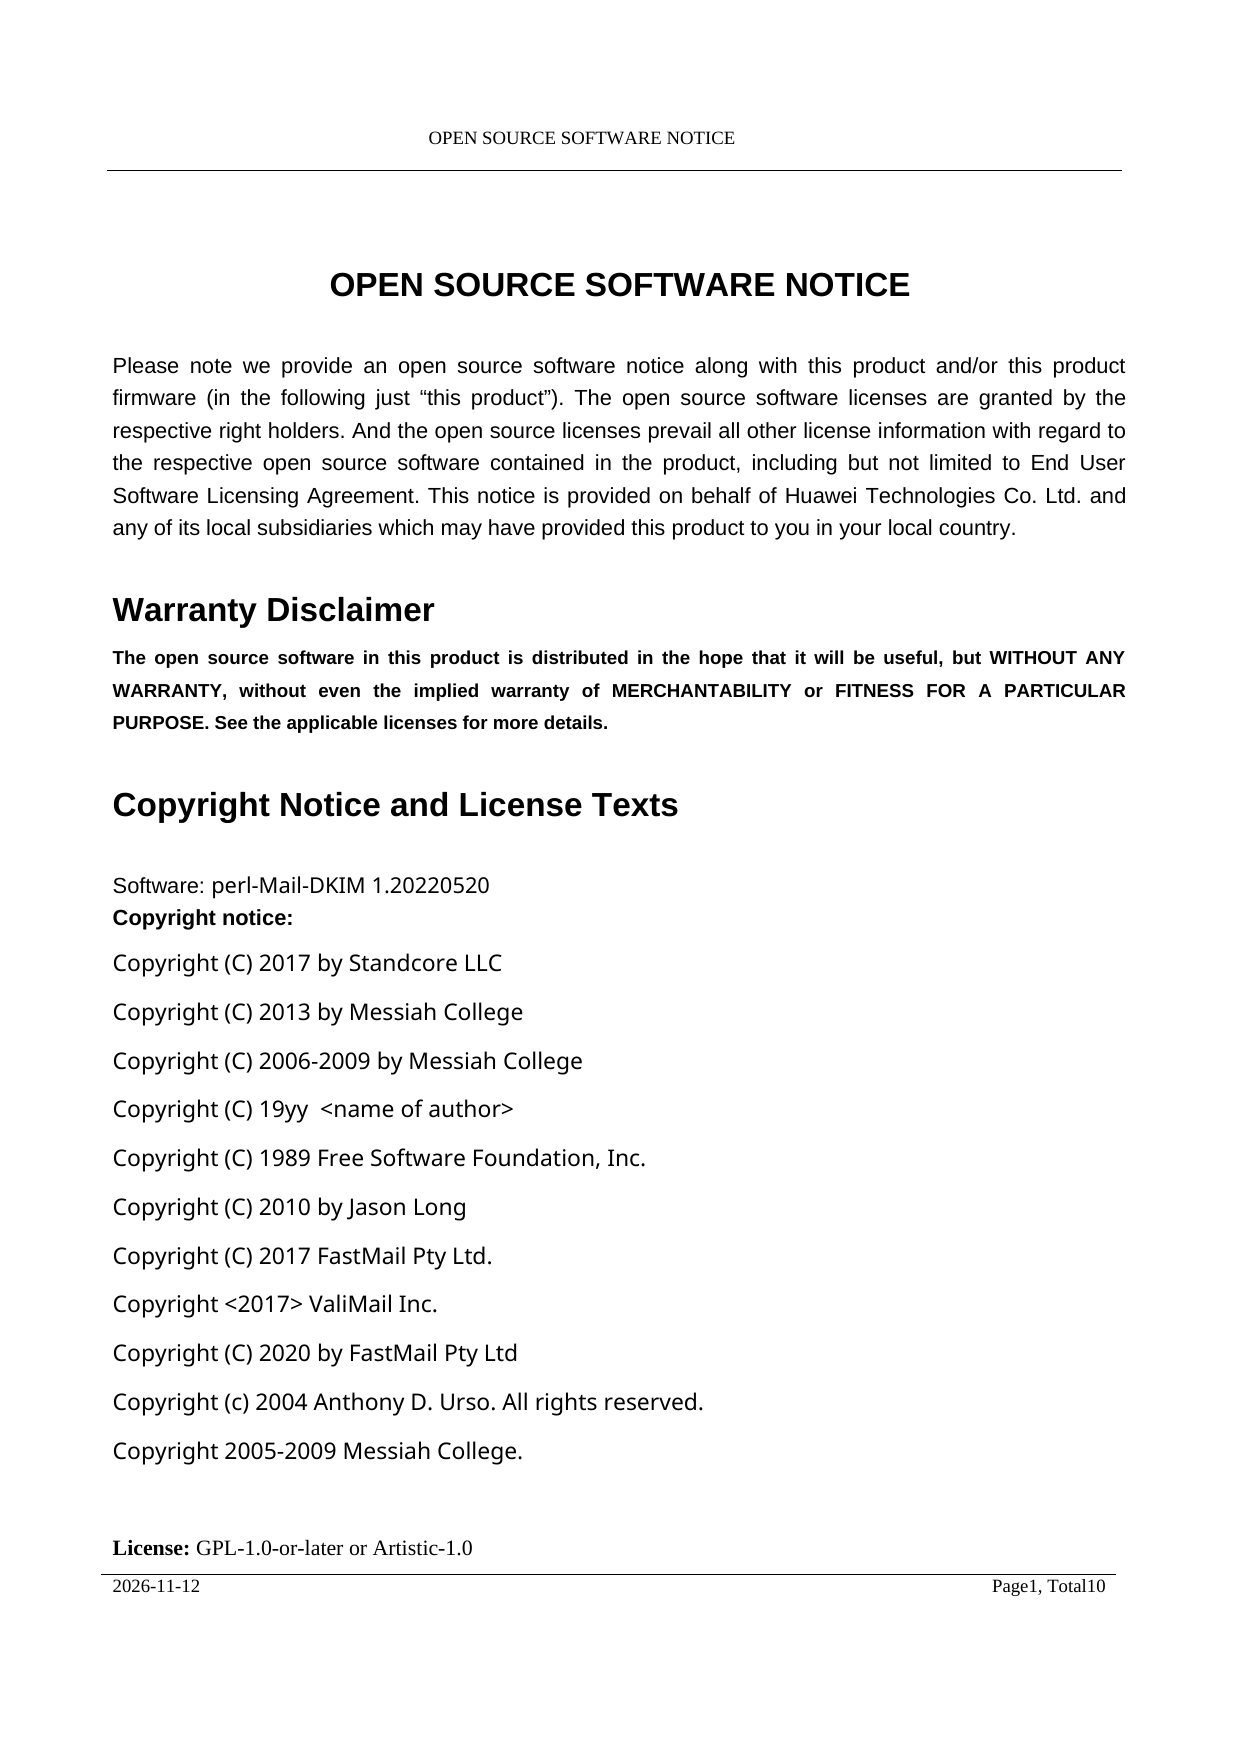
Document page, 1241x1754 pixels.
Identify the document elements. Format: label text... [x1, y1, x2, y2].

text Please note we provide an open source software notice along with this product and/or this product firmware (in the following just “this product”). The open source software licenses are granted by the respective right holders. And the open source licenses prevail all other license information with regard to the respective open source software contained in the product, including but not limited to End User Software Licensing Agreement. This notice is provided on behalf of Huawei Technologies Co. Ltd. and any of its local subsidiaries which may have provided this product to you in your local country. [112, 349, 1128, 544]
text The open source software in this product is distributed in the hope that it will be useful, but WITHOUT ANY WARRANTY, without even the implied warranty of MERCHANTABILITY or FITNESS FOR A PARTICULAR PURPOSE. See the applicable licenses for more details. [112, 641, 1128, 739]
text Copyright notice: [112, 901, 1128, 934]
text OPEN SOURCE SOFTWARE NOTICE [112, 251, 1128, 316]
text Copyright Notice and License Texts [112, 771, 1128, 836]
text Copyright (C) 2017 by Standcore LLC Copyright (C) 2013 by Messiah College Copyright (C) 2006-2009 by Messiah College Copyright (C) 19yy <name of author> Copyright (C) 1989 Free Software Foundation, Inc. Copyright (C) 2010 by Jason Long Copyright (C) 2017 FastMail Pty Ltd. Copyright <2017> ValiMail Inc. Copyright (C) 2020 by FastMail Pty Ltd Copyright (c) 2004 Anthony D. Urso. All rights reserved. Copyright 2005-2009 Messiah College. [112, 947, 1128, 1515]
text Warranty Disclaimer [112, 576, 1128, 641]
text License: GPL-1.0-or-later or Artistic-1.0 [112, 1532, 1128, 1564]
text Software: perl-Mail-DKIM 1.20220520 [112, 869, 1128, 901]
